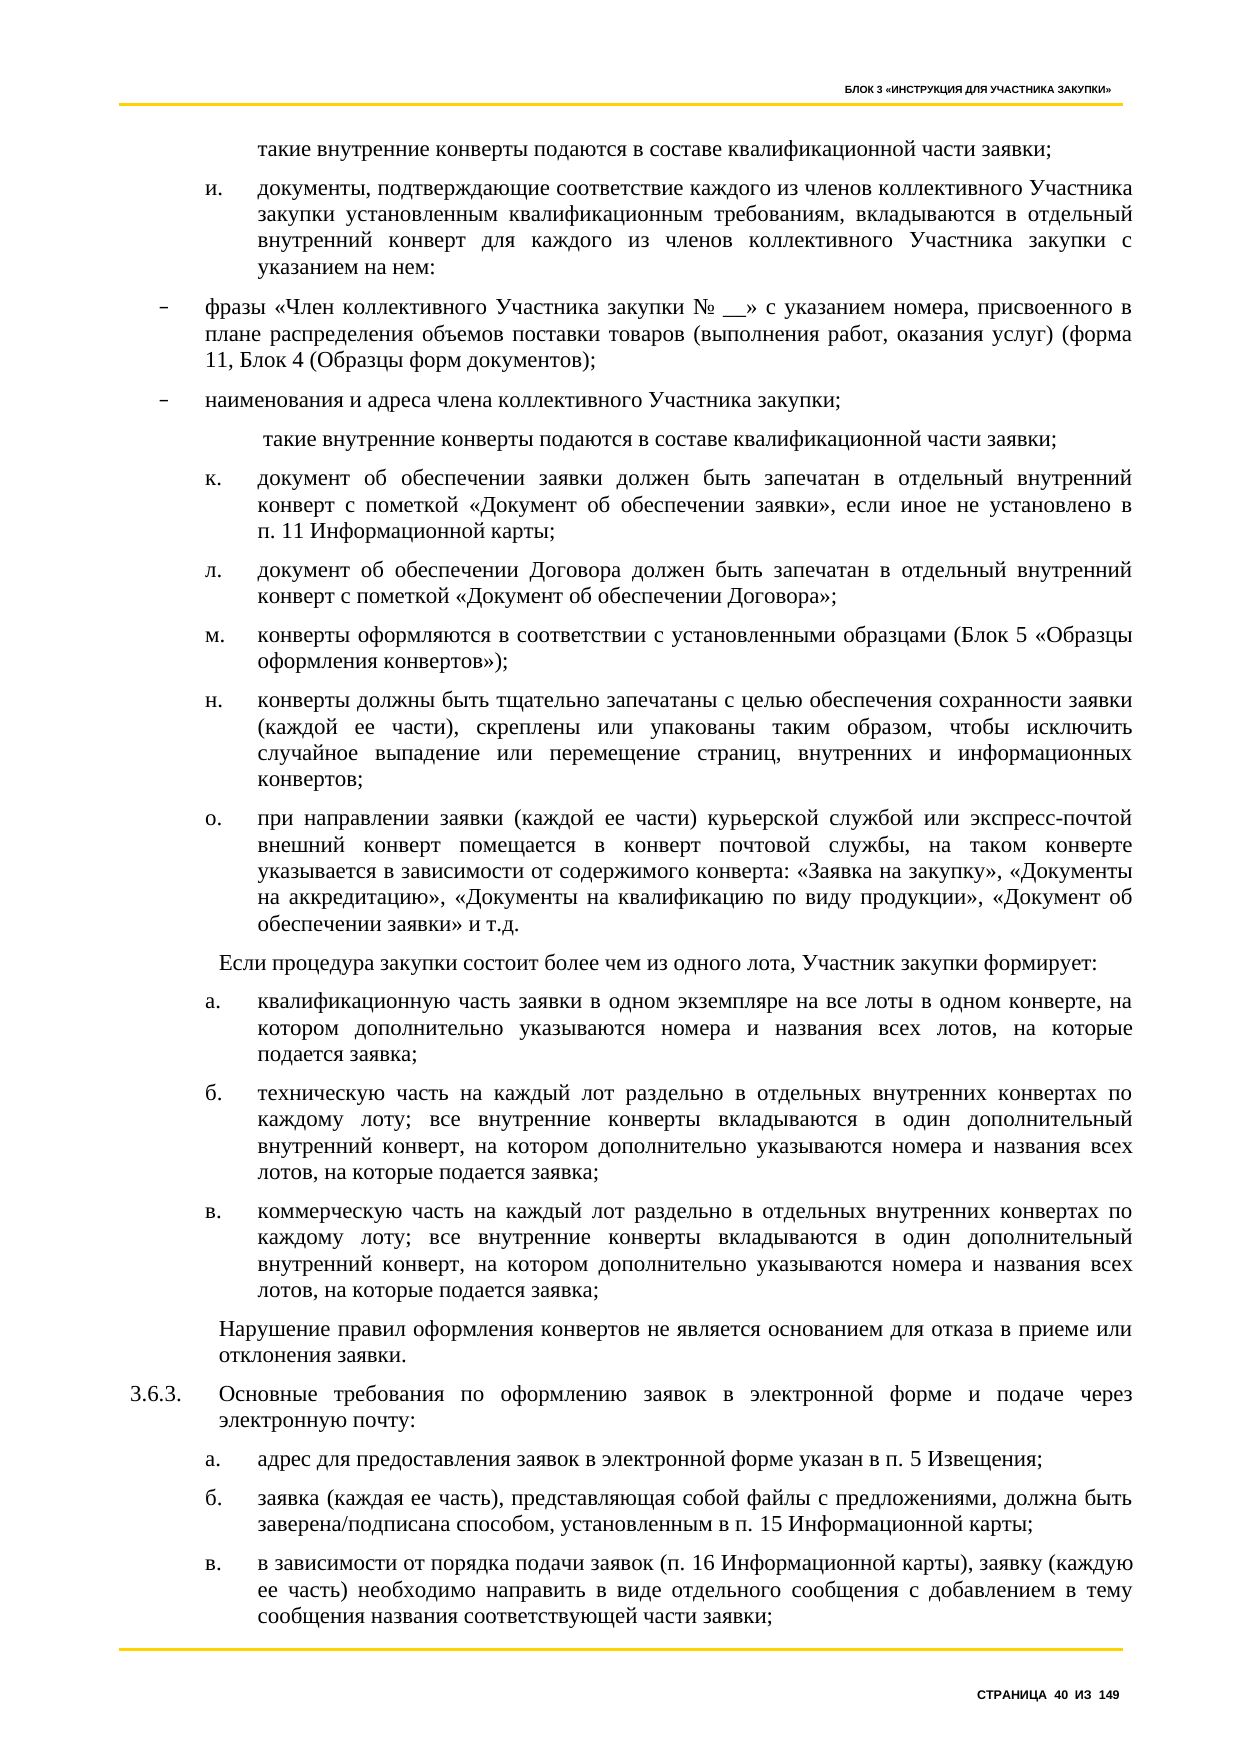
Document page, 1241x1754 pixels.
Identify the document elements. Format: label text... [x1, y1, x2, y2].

list такие внутренние конверты подаются в составе квалификационной части заявки; [263, 426, 1134, 452]
text заявка (каждая ее часть), представляющая собой файлы с предложениями, должна быть заверена/подписана способом, установленным в п. 15 Информационной карты; [205, 1484, 1134, 1537]
list квалификационную часть заявки в одном экземпляре на все лоты в одном конверте, на котором дополнительно указываются номера и названия всех лотов, на которые подается заявка; [205, 987, 1134, 1066]
text Если процедура закупки состоит более чем из одного лота, Участник закупки формирует: [218, 948, 1134, 975]
text конверты оформляются в соответствии с установленными образцами (Блок 5 «Образцы оформления конвертов»); [205, 621, 1134, 674]
text документ об обеспечении Договора должен быть запечатан в отдельный внутренний конверт с пометкой «Документ об обеспечении Договора»; [205, 556, 1134, 609]
text техническую часть на каждый лот раздельно в отдельных внутренних конвертах по каждому лоту; все внутренние конверты вкладываются в один дополнительный внутренний конверт, на котором дополнительно указываются номера и названия всех лотов, на которые подается заявка; [205, 1079, 1134, 1184]
text фразы «Член коллективного Участника закупки № __» с указанием номера, присвоенного в плане распределения объемов поставки товаров (выполнения работ, оказания услуг) (форма 11, Блок 4 (Образцы форм документов); [158, 292, 1134, 372]
text наименования и адреса члена коллективного Участника закупки; [158, 385, 1134, 413]
text документ об обеспечении заявки должен быть запечатан в отдельный внутренний конверт с пометкой «Документ об обеспечении заявки», если иное не установлено в п. 11 Информационной карты; [205, 464, 1134, 543]
text Нарушение правил оформления конвертов не является основанием для отказа в приеме или отклонения заявки. [218, 1315, 1134, 1367]
text в зависимости от порядка подачи заявок (п. 16 Информационной карты), заявку (каждую ее часть) необходимо направить в виде отдельного сообщения с добавлением в тему сообщения названия соответствующей части заявки; [205, 1549, 1134, 1628]
text при направлении заявки (каждой ее части) курьерской службой или экспресс-почтой внешний конверт помещается в конверт почтовой службы, на таком конверте указывается в зависимости от содержимого конверта: «Заявка на закупку», «Документы на аккредитацию», «Документы на квалификацию по виду продукции», «Документ об обеспечении заявки» и т.д. [205, 804, 1134, 936]
text Основные требования по оформлению заявок в электронной форме и подаче через электронную почту: [130, 1380, 1134, 1433]
text конверты должны быть тщательно запечатаны с целью обеспечения сохранности заявки (каждой ее части), скреплены или упакованы таким образом, чтобы исключить случайное выпадение или перемещение страниц, внутренних и информационных конвертов; [205, 686, 1134, 792]
text документы, подтверждающие соответствие каждого из членов коллективного Участника закупки установленным квалификационным требованиям, вкладываются в отдельный внутренний конверт для каждого из членов коллективного Участника закупки с указанием на нем: [205, 174, 1134, 279]
text коммерческую часть на каждый лот раздельно в отдельных внутренних конвертах по каждому лоту; все внутренние конверты вкладываются в один дополнительный внутренний конверт, на котором дополнительно указываются номера и названия всех лотов, на которые подается заявка; [205, 1197, 1134, 1302]
list адрес для предоставления заявок в электронной форме указан в п. 5 Извещения; [205, 1445, 1134, 1472]
list такие внутренние конверты подаются в составе квалификационной части заявки; [257, 135, 1134, 161]
